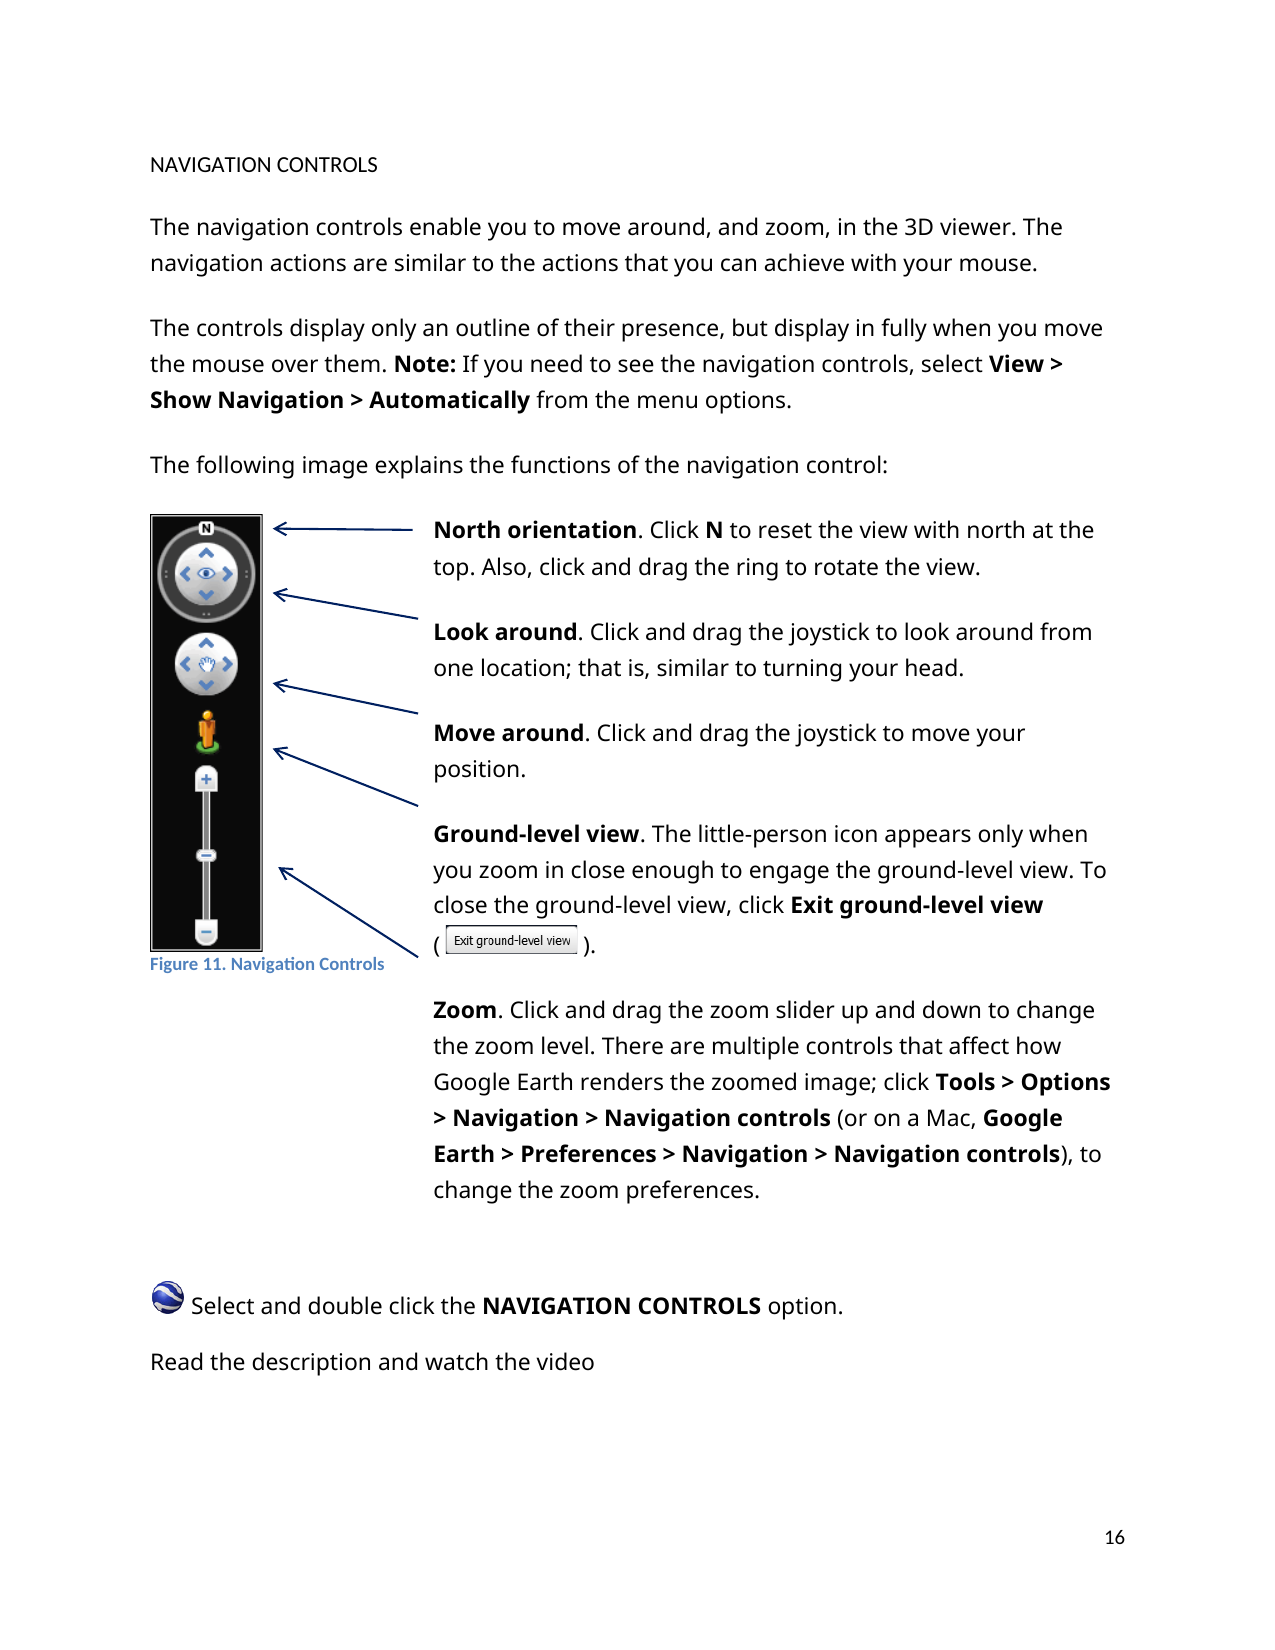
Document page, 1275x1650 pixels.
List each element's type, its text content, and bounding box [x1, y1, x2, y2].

text Select and double click the NAVIGATION CONTROLS option. [150, 1279, 1125, 1321]
text The controls display only an outline of their presence, but display in fully when you move the mouse over them. Note: If you need to see the navigation controls, select View > Show Navigation > Automatically from the menu options. [150, 312, 1125, 416]
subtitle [150, 150, 1125, 178]
text The following image explains the functions of the navigation control: [150, 449, 1125, 481]
picture [150, 514, 263, 952]
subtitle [150, 1346, 1125, 1377]
picture [445, 925, 578, 954]
picture [150, 1279, 185, 1315]
table_header North orientation. Click N to reset the view with north at the top. Also, click and drag the ring to rotate the view. Look around. Click and drag the joystick to look around from one location; that is, similar to turning your head. Move around. Click and drag the joystick to move your position. Ground-level view. The little-person icon appears only when you zoom in close enough to engage the ground-level view. To close the ground-level view, click Exit ground-level view ( ). Zoom. Click and drag the zoom slider up and down to change the zoom level. There are multiple controls that affect how Google Earth renders the zoomed image; click Tools > Options > Navigation > Navigation controls (or on a Mac, Google Earth > Preferences > Navigation > Navigation controls), to change the zoom preferences. [422, 515, 1136, 1209]
text The navigation controls enable you to move around, and zoom, in the 3D viewer. The navigation actions are similar to the actions that you can achieve with your mouse. [150, 211, 1125, 278]
